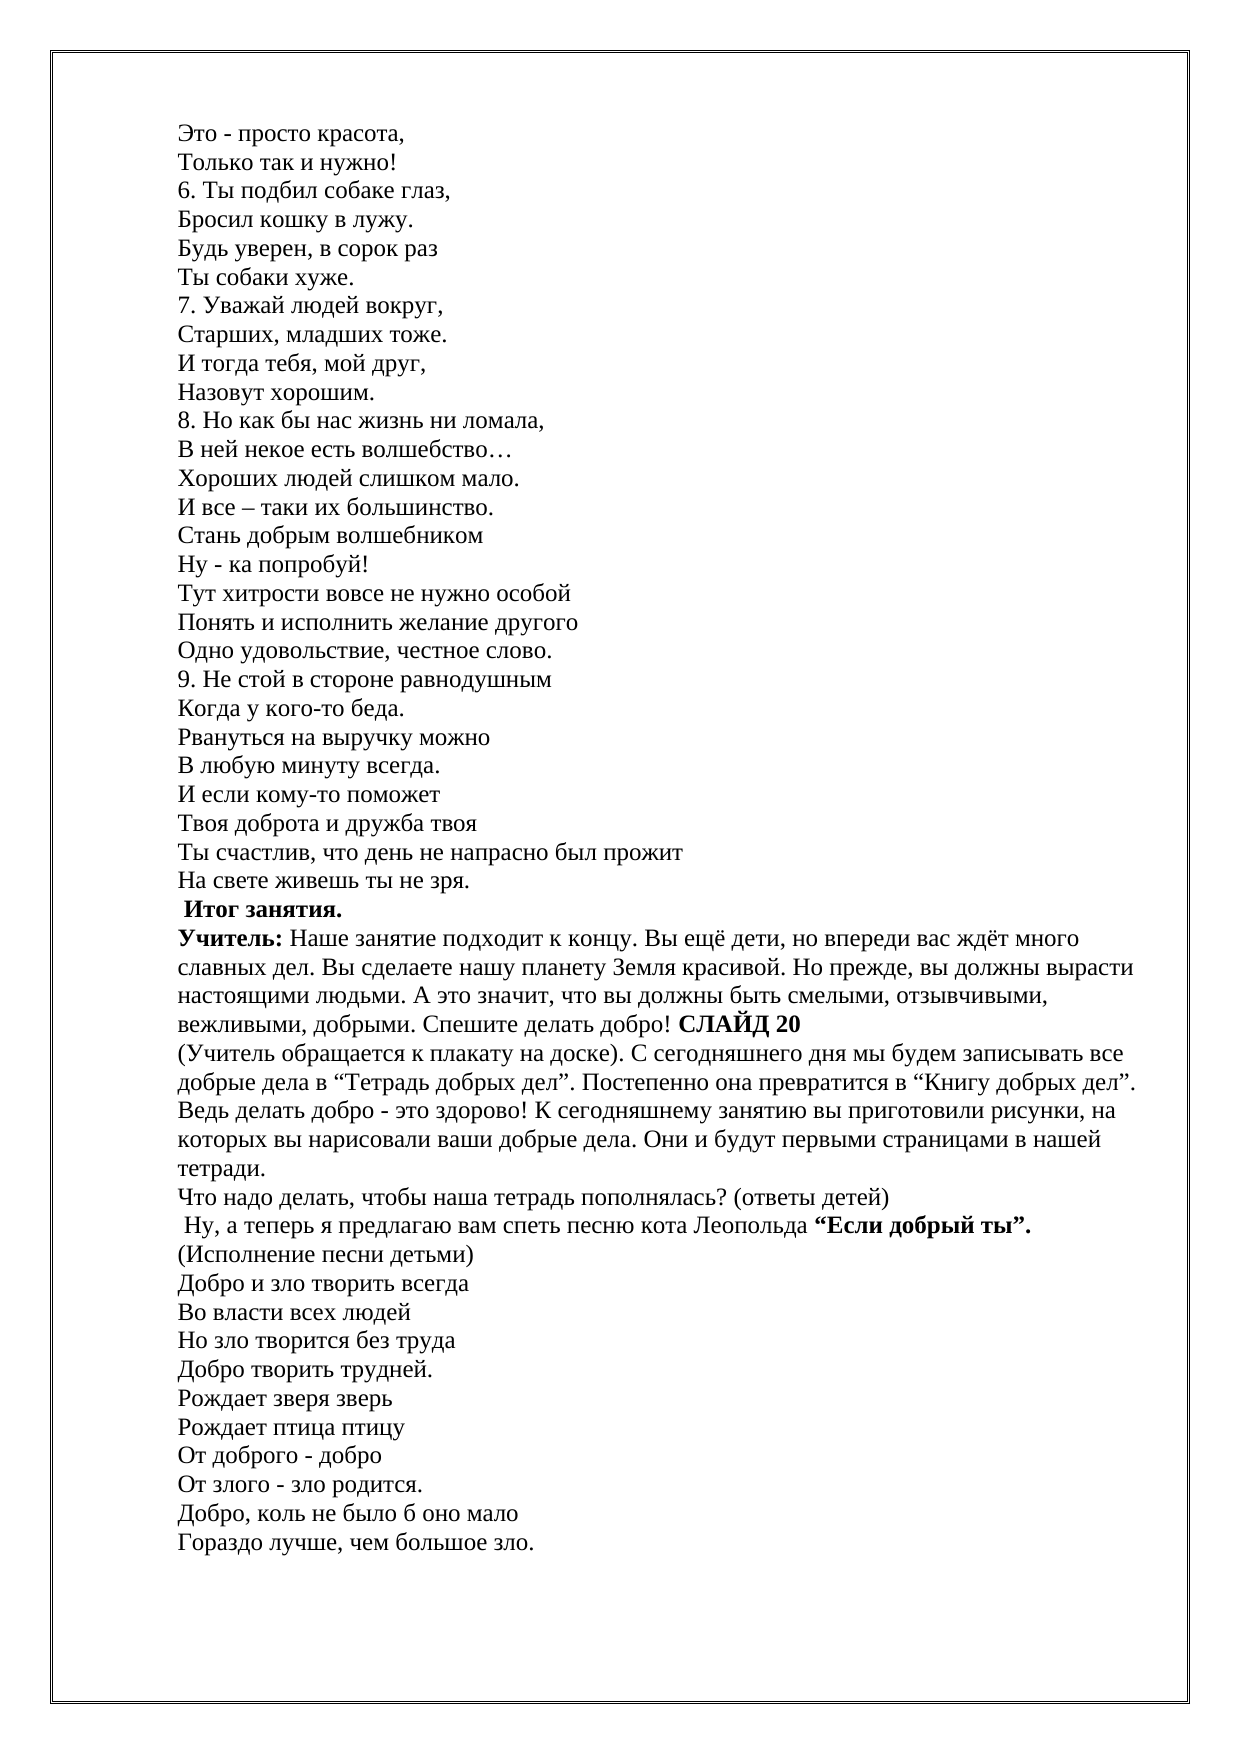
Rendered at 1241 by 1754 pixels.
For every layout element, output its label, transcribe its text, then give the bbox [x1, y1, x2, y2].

text (Учитель обращается к плакату на доске). С сегодняшнего дня мы будем записывать все добрые дела в “Тетрадь добрых дел”. Постепенно она превратится в “Книгу добрых дел”. Ведь делать добро - это здорово! К сегодняшнему занятию вы приготовили рисунки, на которых вы нарисовали ваши добрые дела. Они и будут первыми страницами в нашей тетради. [177, 1038, 1152, 1182]
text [177, 118, 1152, 262]
text Что надо делать, чтобы наша тетрадь пополнялась? (ответы детей) [177, 1182, 1152, 1211]
text Ты собаки хуже. 7. Уважай людей вокруг, Старших, младших тоже. И тогда тебя, мой друг, Назовут хорошим. 8. Но как бы нас жизнь ни ломала, В ней некое есть волшебство… Хороших людей слишком мало. И все – таки их большинство. Стань добрым волшебником Ну - ка попробуй! Тут хитрости вовсе не нужно особой Понять и исполнить желание другого Одно удовольствие, честное слово. 9. Не стой в стороне равнодушным Когда у кого-то беда. Рвануться на выручку можно В любую минуту всегда. И если кому-то поможет Твоя доброта и дружба твоя Ты счастлив, что день не напрасно был прожит На свете живешь ты не зря. Итог занятия. Учитель: Наше занятие подходит к концу. Вы ещё дети, но впереди вас ждёт много славных дел. Вы сделаете нашу планету Земля красивой. Но прежде, вы должны вырасти настоящими людьми. А это значит, что вы должны быть смелыми, отзывчивыми, вежливыми, добрыми. Спешите делать добро! СЛАЙД 20 [177, 262, 1152, 1038]
text Ну, а теперь я предлагаю вам спеть песню кота Леопольда “Если добрый ты”. (Исполнение песни детьми) Добро и зло творить всегда Во власти всех людей Но зло творится без труда Добро творить трудней. Рождает зверя зверь Рождает птица птицу От доброго - добро От злого - зло родится. Добро, коль не было б оно мало Гораздо лучше, чем большое зло. [177, 1211, 1152, 1556]
